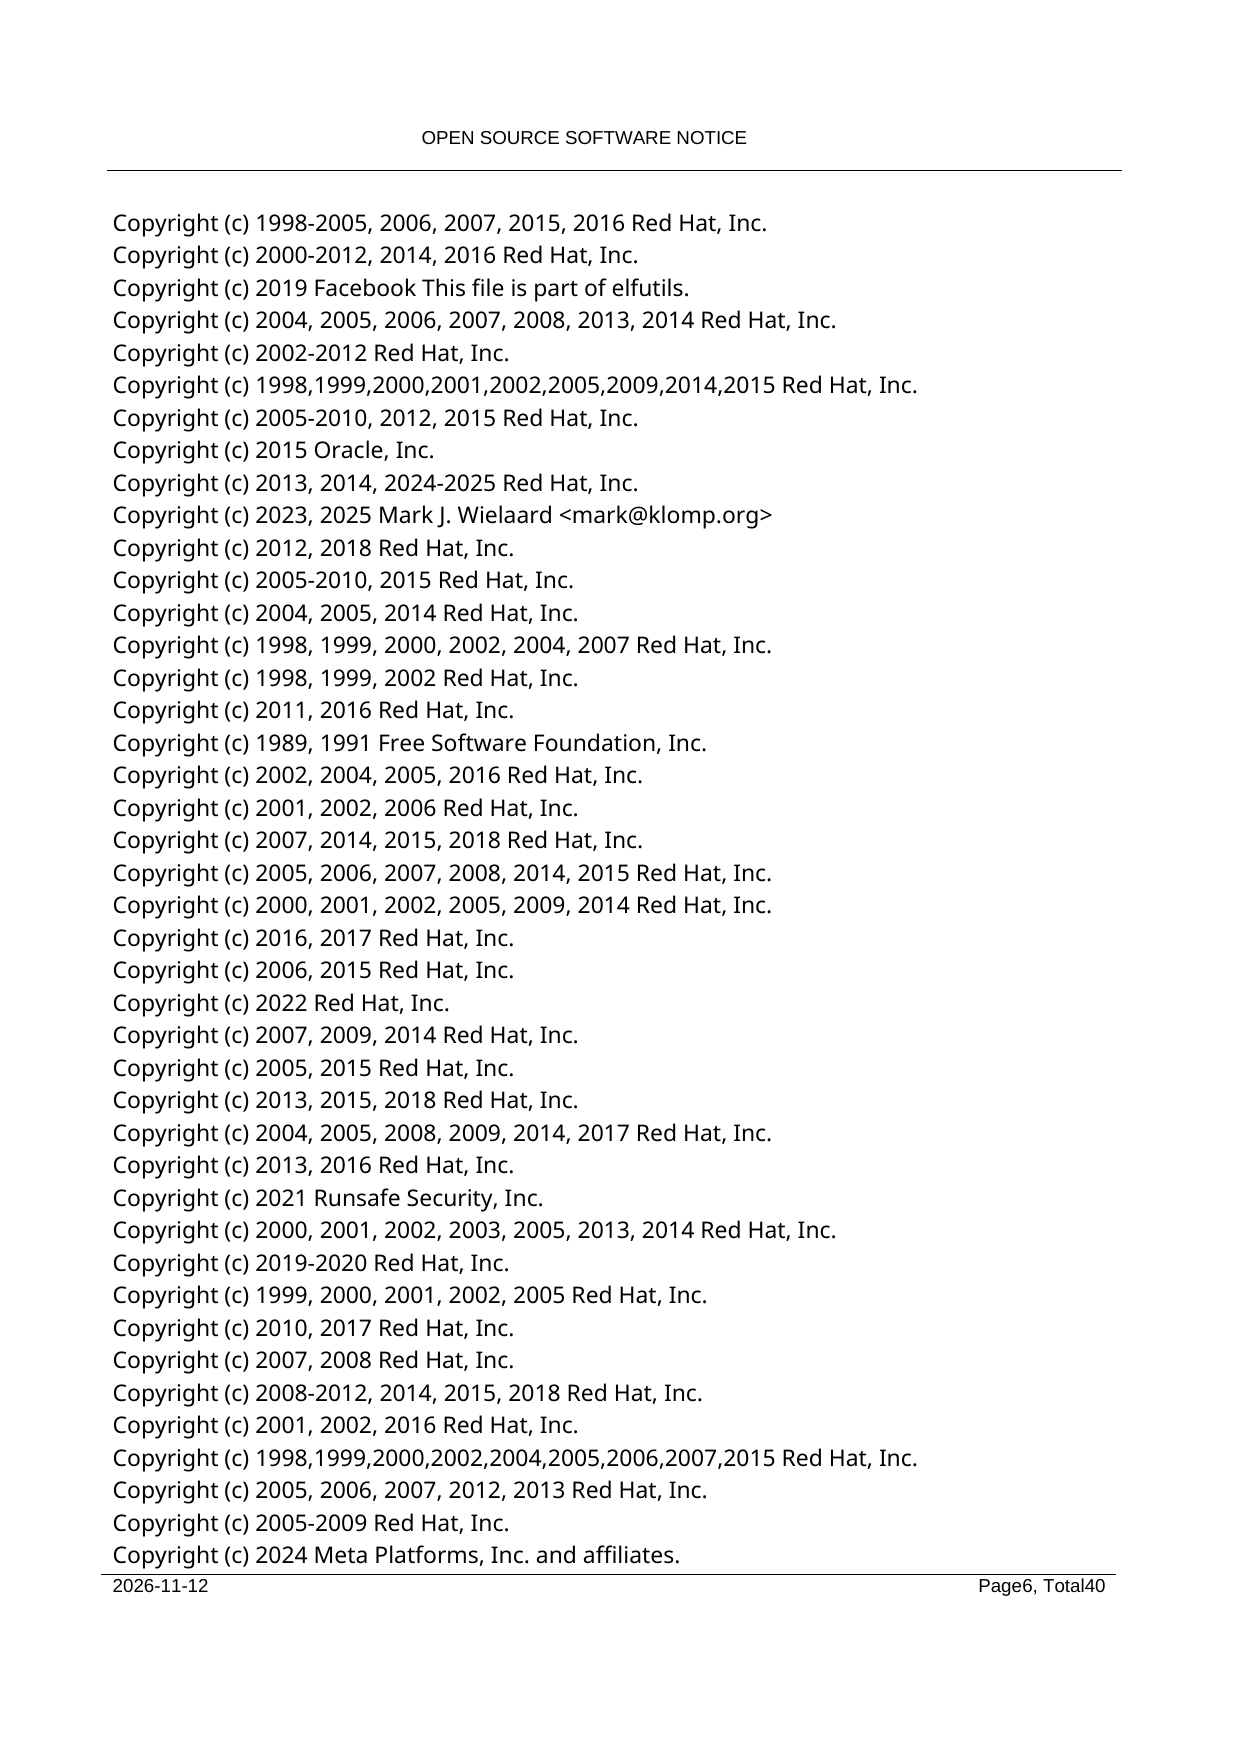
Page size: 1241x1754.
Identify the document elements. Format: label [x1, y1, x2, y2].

text [112, 206, 1128, 1571]
